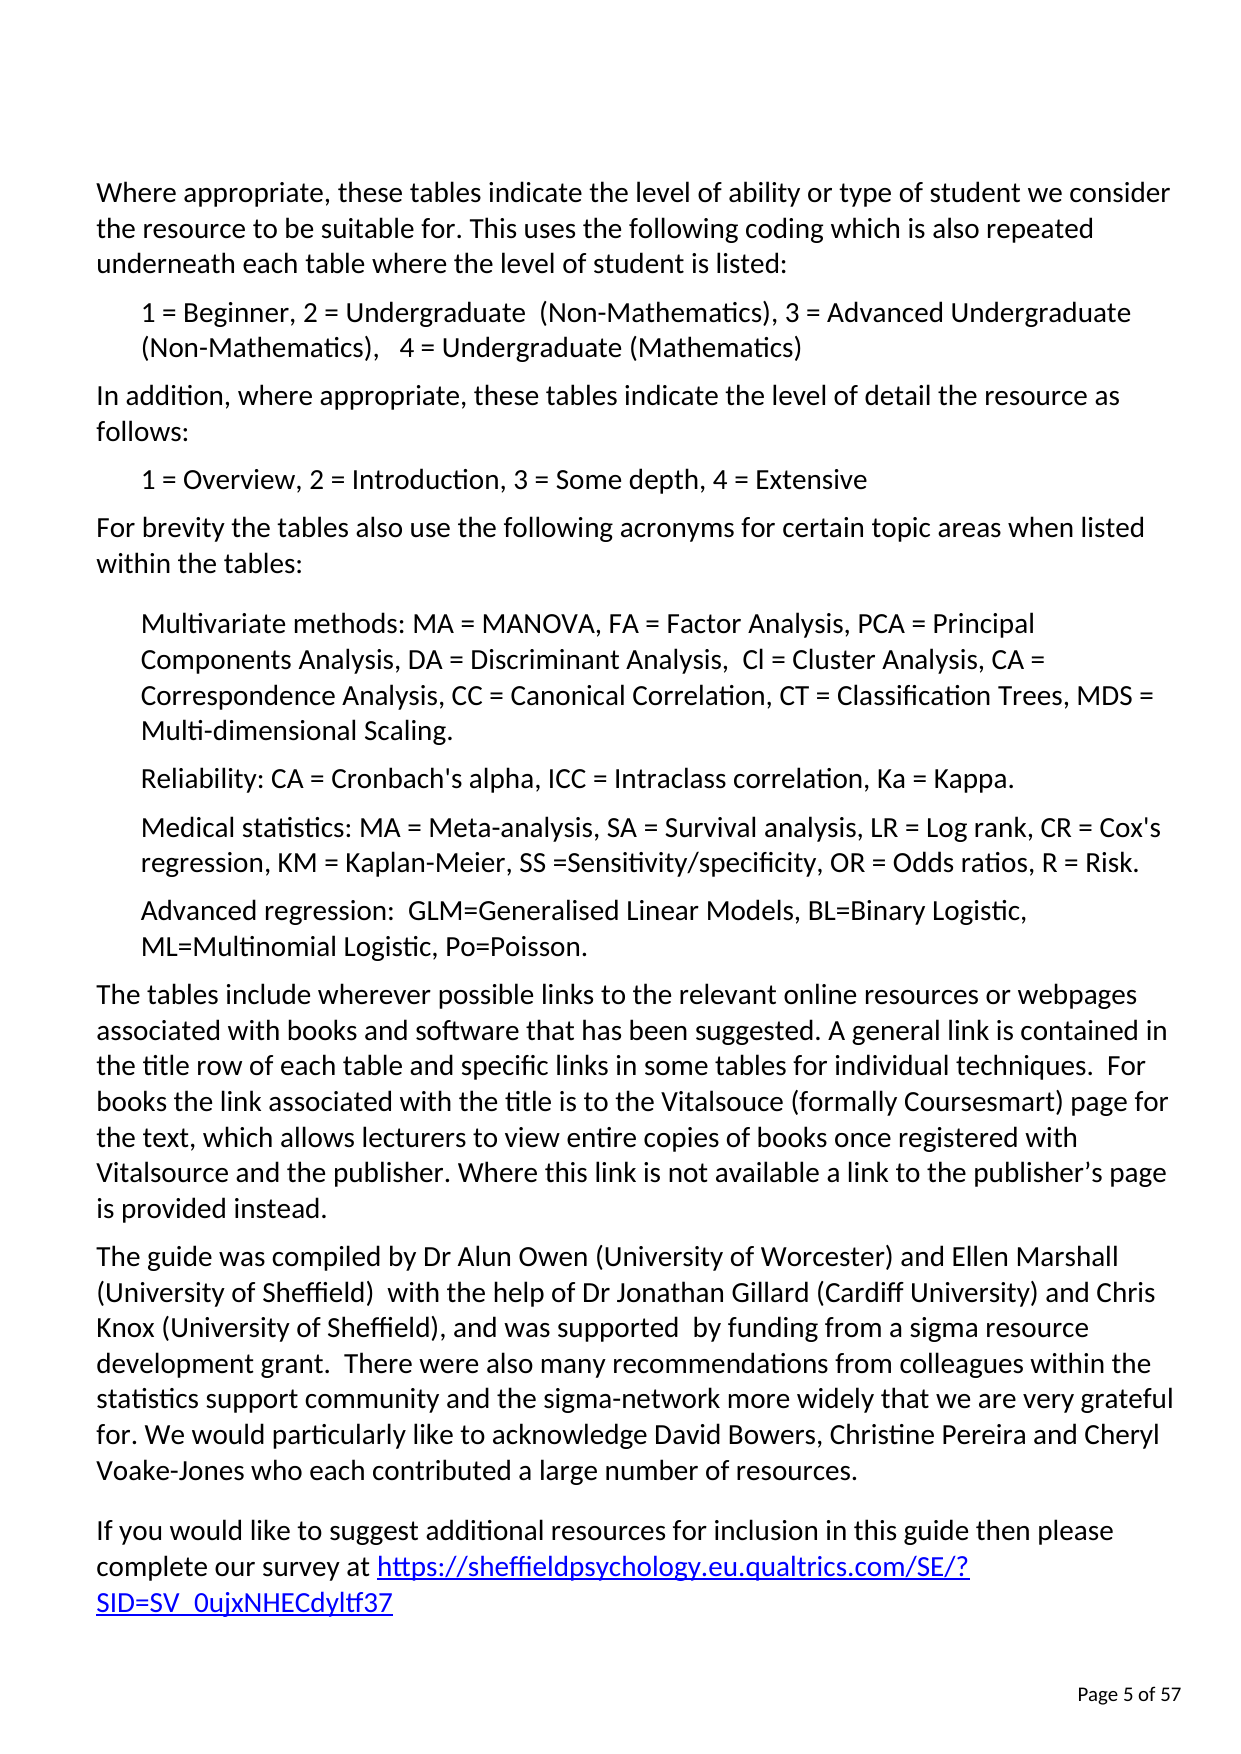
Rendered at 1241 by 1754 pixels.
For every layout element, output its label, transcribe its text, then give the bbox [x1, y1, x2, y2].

text Multivariate methods: MA = MANOVA, FA = Factor Analysis, PCA = Principal Components Analysis, DA = Discriminant Analysis, Cl = Cluster Analysis, CA = Correspondence Analysis, CC = Canonical Correlation, CT = Classification Trees, MDS = Multi-dimensional Scaling. [141, 606, 1181, 748]
text Where appropriate, these tables indicate the level of ability or type of student we consider the resource to be suitable for. This uses the following coding which is also repeated underneath each table where the level of student is listed: [96, 174, 1181, 281]
text 1 = Beginner, 2 = Undergraduate (Non-Mathematics), 3 = Advanced Undergraduate (Non-Mathematics), 4 = Undergraduate (Mathematics) [141, 294, 1181, 365]
text For brevity the tables also use the following acronyms for certain topic areas when listed within the tables: [96, 509, 1181, 581]
text Medical statistics: MA = Meta-analysis, SA = Survival analysis, LR = Log rank, CR = Cox's regression, KM = Kaplan-Meier, SS =Sensitivity/specificity, OR = Odds ratios, R = Risk. [141, 809, 1181, 880]
text The guide was compiled by Dr Alun Owen (University of Worcester) and Ellen Marshall (University of Sheffield) with the help of Dr Jonathan Gillard (Cardiff University) and Chris Knox (University of Sheffield), and was supported by funding from a sigma resource development grant. There were also many recommendations from colleagues within the statistics support community and the sigma-network more widely that we are very grateful for. We would particularly like to acknowledge David Bowers, Christine Pereira and Cheryl Voake-Jones who each contributed a large number of resources. [96, 1238, 1181, 1487]
text 1 = Overview, 2 = Introduction, 3 = Some depth, 4 = Extensive [141, 461, 1181, 497]
text Reliability: CA = Cronbach's alpha, ICC = Intraclass correlation, Ka = Kappa. [141, 761, 1181, 796]
text If you would like to suggest additional resources for inclusion in this guide then please complete our survey at https://sheffieldpsychology.eu.qualtrics.com/SE/?SID=SV_0ujxNHECdyltf37 [96, 1512, 1181, 1619]
text The tables include wherever possible links to the relevant online resources or webpages associated with books and software that has been suggested. A general link is contained in the title row of each table and specific links in some tables for individual techniques. For books the link associated with the title is to the Vitalsouce (formally Coursesmart) page for the text, which allows lecturers to view entire copies of books once registered with Vitalsource and the publisher. Where this link is not available a link to the publisher’s page is provided instead. [96, 976, 1181, 1226]
text In addition, where appropriate, these tables indicate the level of detail the resource as follows: [96, 377, 1181, 449]
text Advanced regression: GLM=Generalised Linear Models, BL=Binary Logistic, ML=Multinomial Logistic, Po=Poisson. [141, 892, 1181, 964]
